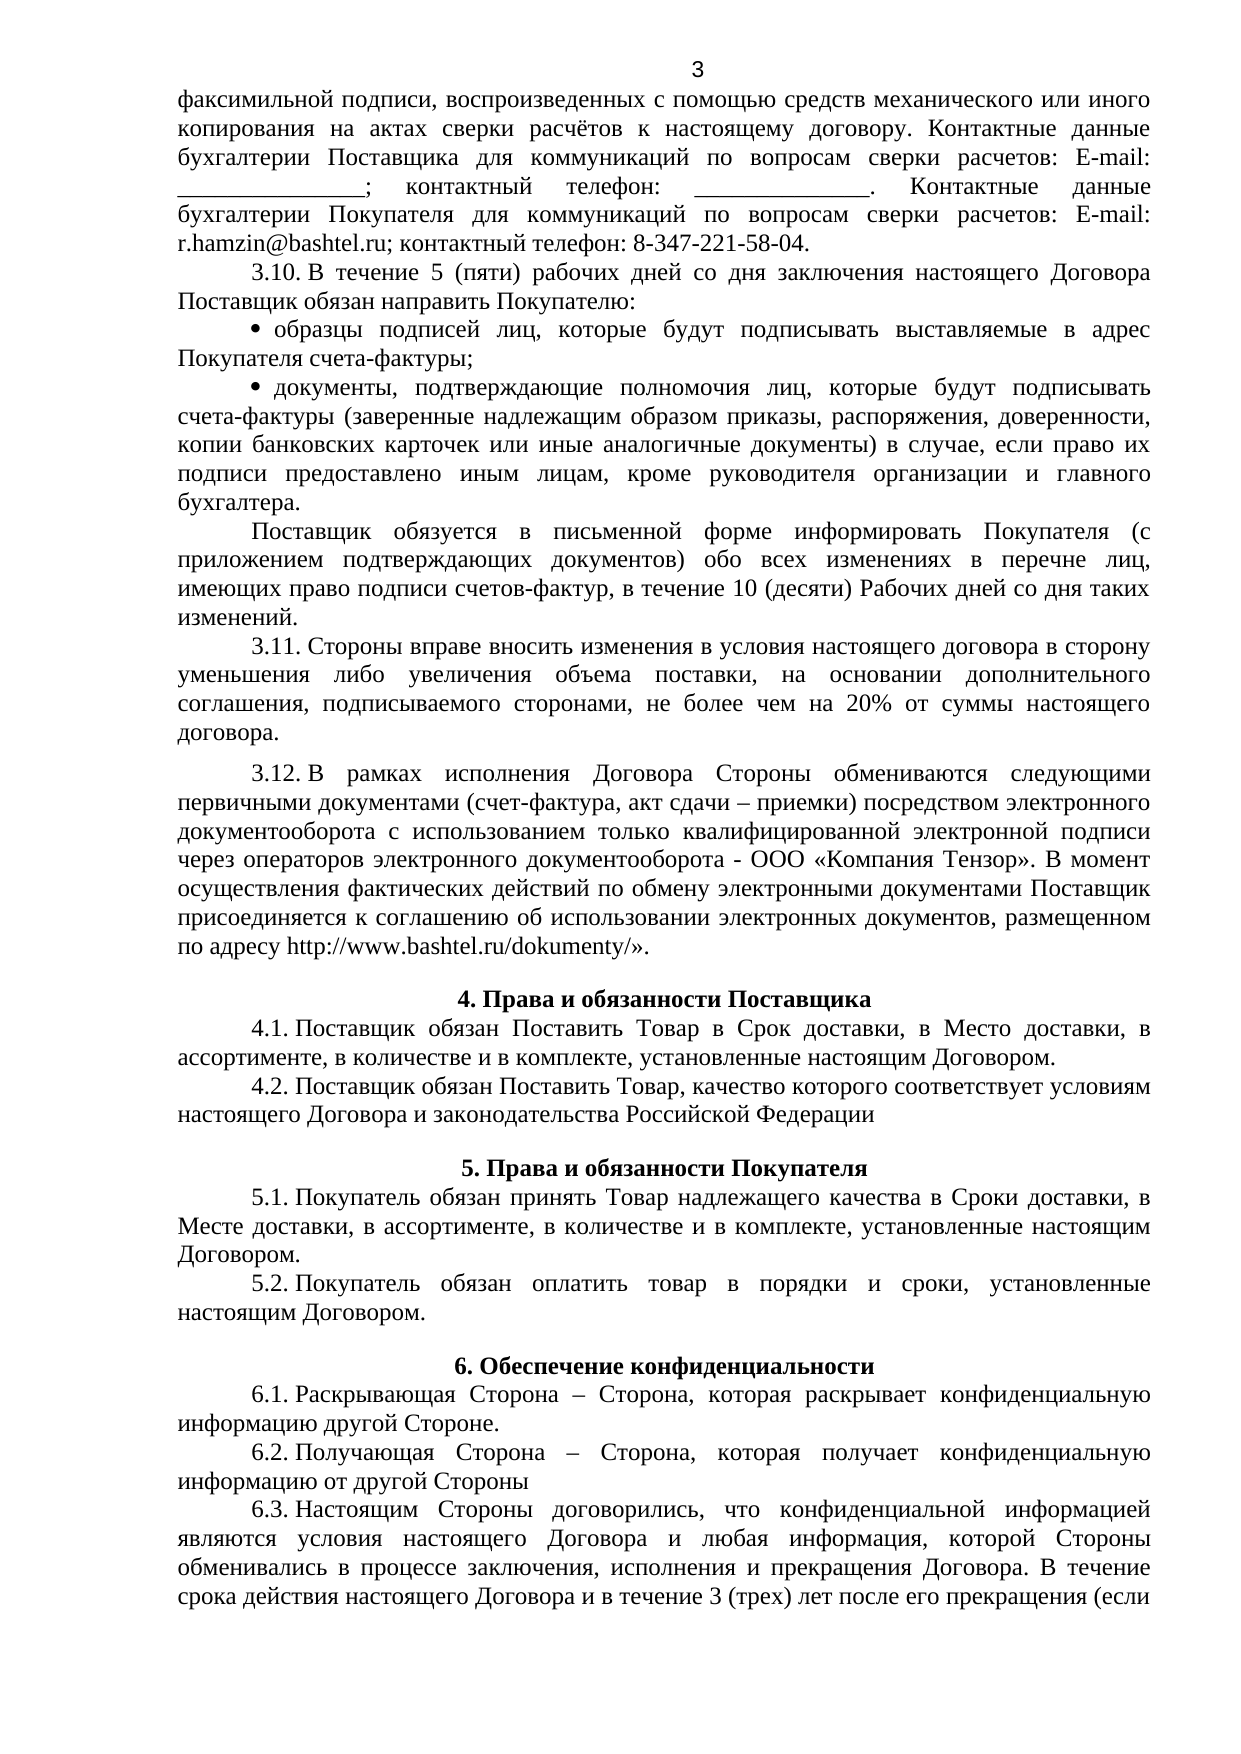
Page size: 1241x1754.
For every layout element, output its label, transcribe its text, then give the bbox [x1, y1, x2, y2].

list Стороны вправе вносить изменения в условия настоящего договора в сторону уменьшения либо увеличения объема поставки, на основании дополнительного соглашения, подписываемого сторонами, не более чем на 20% от суммы настоящего договора. [177, 631, 1152, 746]
list В рамках исполнения Договора Стороны обмениваются следующими первичными документами (счет-фактура, акт сдачи – приемки) посредством электронного документооборота с использованием только квалифицированной электронной подписи через операторов электронного документооборота - ООО «Компания Тензор». В момент осуществления фактических действий по обмену электронными документами Поставщик присоединяется к соглашению об использовании электронных документов, размещенном по адресу http://www.bashtel.ru/dokumenty/». [177, 758, 1152, 959]
list Поставщик обязан Поставить Товар, качество которого соответствует условиям настоящего Договора и законодательства Российской Федерации [177, 1071, 1152, 1128]
text Поставщик обязуется в письменной форме информировать Покупателя (с приложением подтверждающих документов) обо всех изменениях в перечне лиц, имеющих право подписи счетов-фактур, в течение 10 (десяти) Рабочих дней со дня таких изменений. [177, 516, 1152, 631]
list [177, 84, 1152, 257]
list Раскрывающая Сторона – Сторона, которая раскрывает конфиденциальную информацию другой Стороне. [177, 1379, 1152, 1437]
list Покупатель обязан принять Товар надлежащего качества в Сроки доставки, в Месте доставки, в ассортименте, в количестве и в комплекте, установленные настоящим Договором. [177, 1182, 1152, 1268]
list Покупатель обязан оплатить товар в порядки и сроки, установленные настоящим Договором. [177, 1268, 1152, 1326]
list Поставщик обязан Поставить Товар в Срок доставки, в Место доставки, в ассортименте, в количестве и в комплекте, установленные настоящим Договором. [177, 1013, 1152, 1071]
list Права и обязанности Покупателя [177, 1153, 1152, 1182]
list Права и обязанности Поставщика [177, 984, 1152, 1013]
list Получающая Сторона – Сторона, которая получает конфиденциальную информацию от другой Стороны [177, 1437, 1152, 1494]
list Обеспечение конфиденциальности [177, 1351, 1152, 1379]
list В течение 5 (пяти) рабочих дней со дня заключения настоящего Договора Поставщик обязан направить Покупателю: [177, 257, 1152, 314]
list документы, подтверждающие полномочия лиц, которые будут подписывать счета-фактуры (заверенные надлежащим образом приказы, распоряжения, доверенности, копии банковских карточек или иные аналогичные документы) в случае, если право их подписи предоставлено иным лицам, кроме руководителя организации и главного бухгалтера. [177, 372, 1152, 516]
list образцы подписей лиц, которые будут подписывать выставляемые в адрес Покупателя счета-фактуры; [177, 314, 1152, 372]
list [177, 1494, 1152, 1609]
